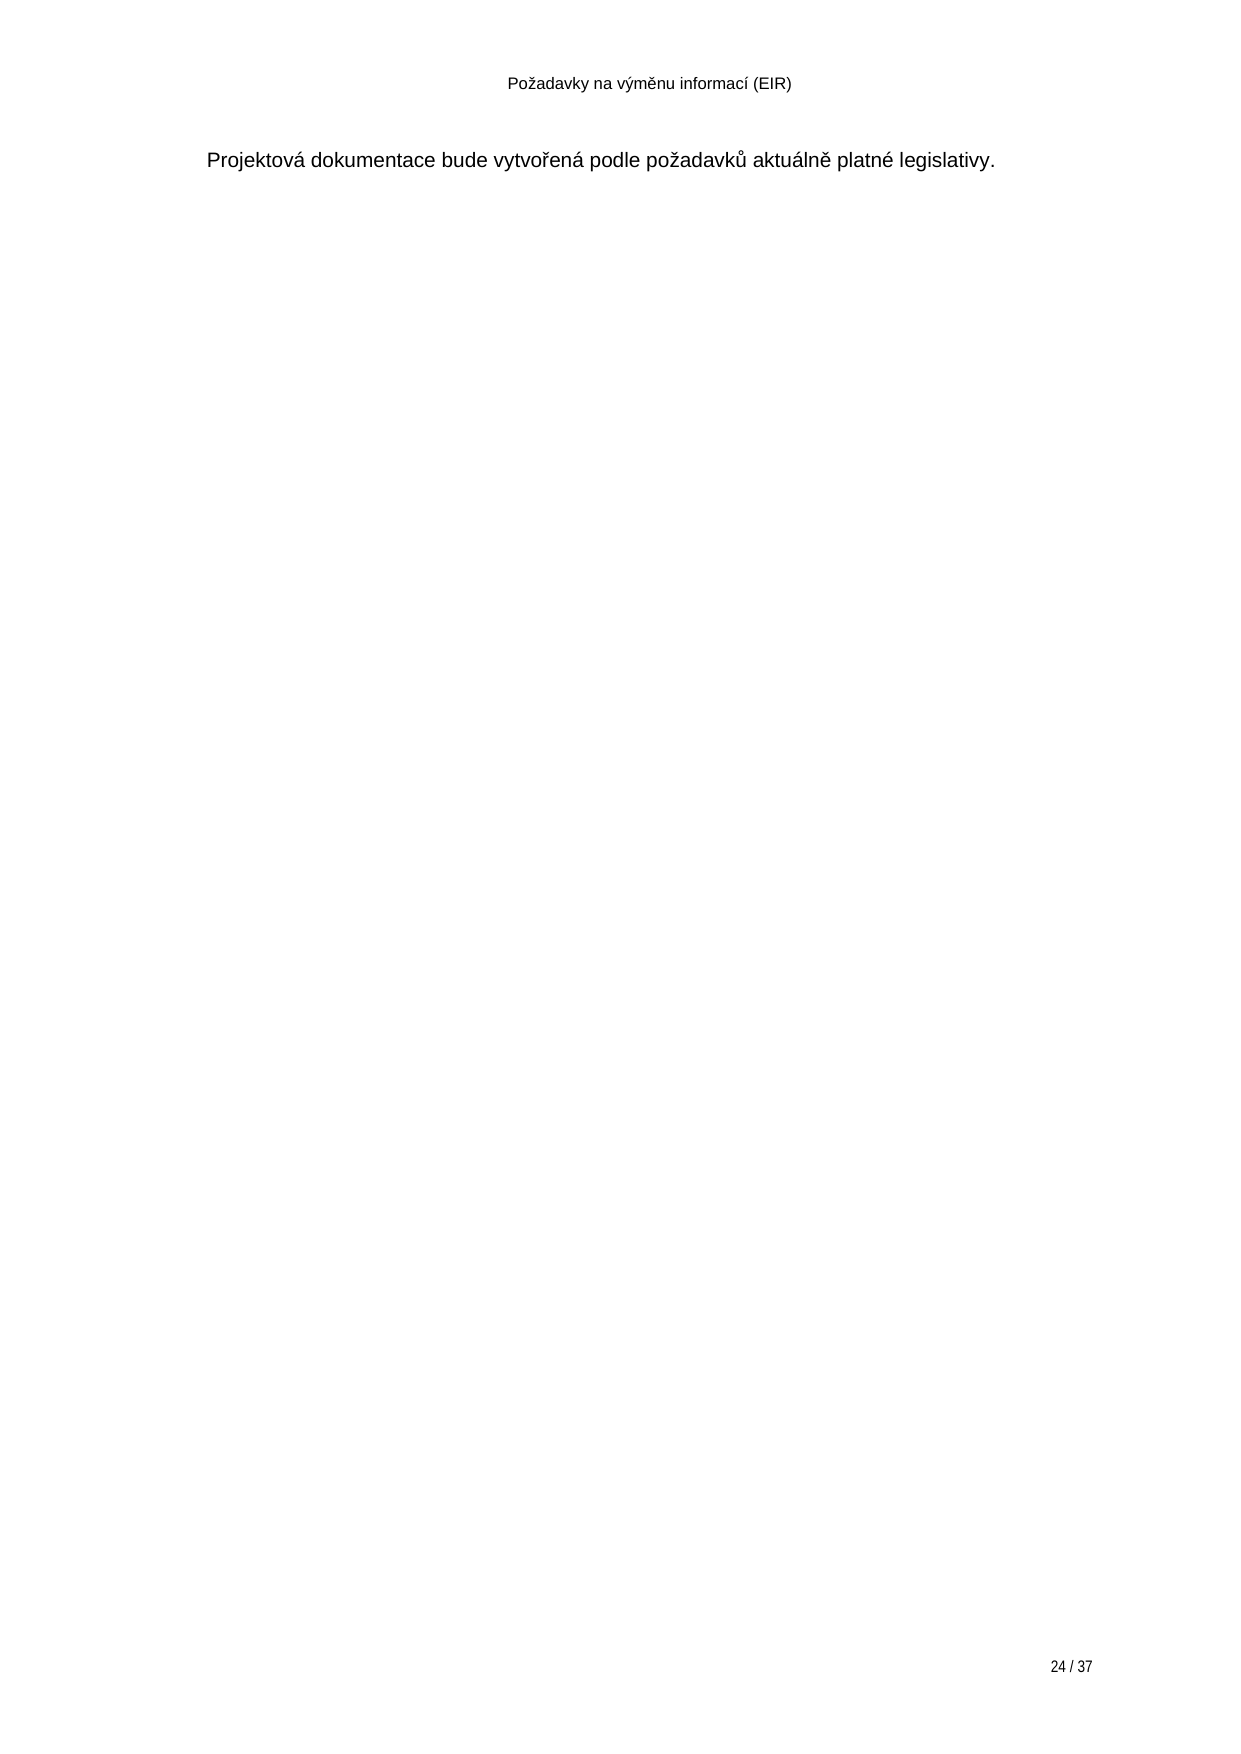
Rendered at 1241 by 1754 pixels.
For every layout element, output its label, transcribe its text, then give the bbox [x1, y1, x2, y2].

text Projektová dokumentace bude vytvořená podle požadavků aktuálně platné legislativy. [207, 148, 1093, 172]
